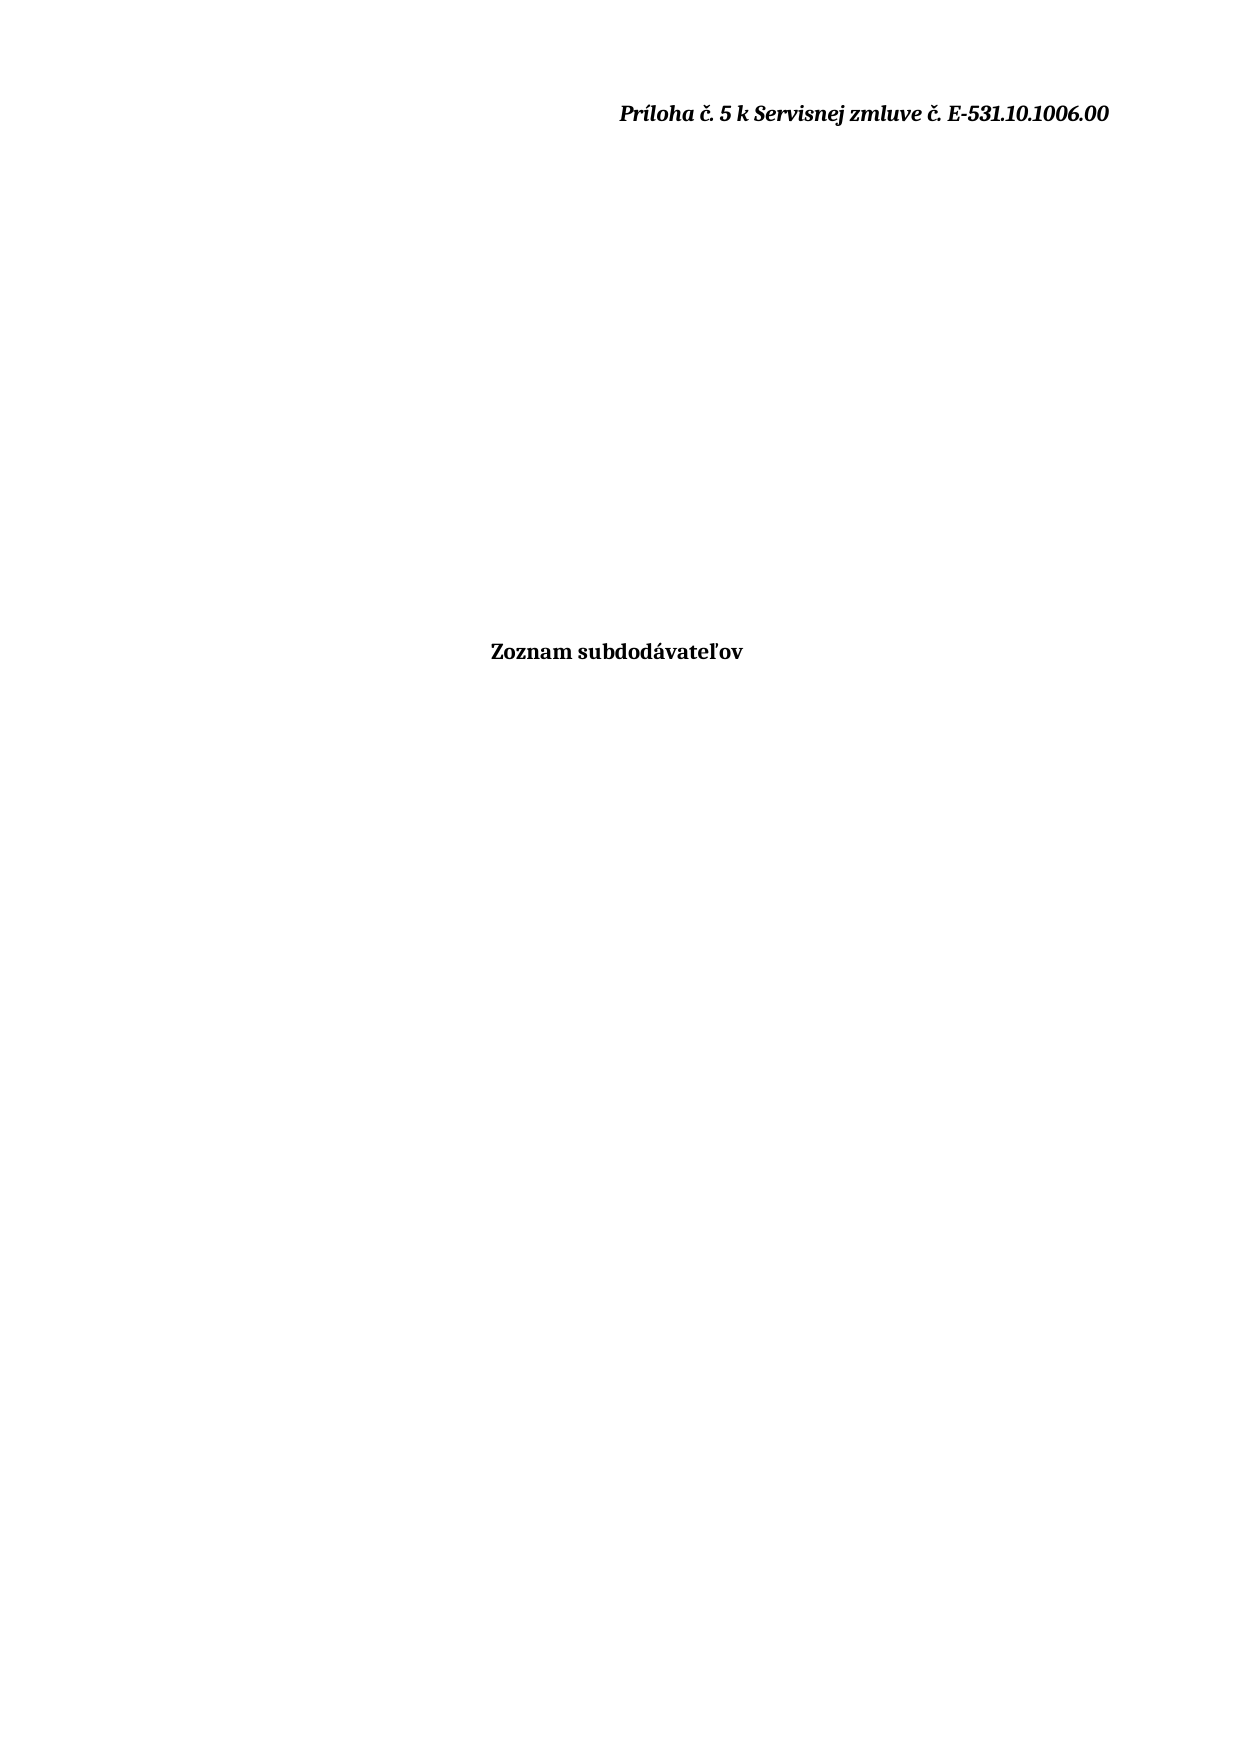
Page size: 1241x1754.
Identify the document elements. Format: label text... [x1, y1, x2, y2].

text Zoznam subdodávateľov [125, 639, 1109, 665]
text Príloha č. 5 k Servisnej zmluve č. E-531.10.1006.00 [125, 101, 1109, 127]
